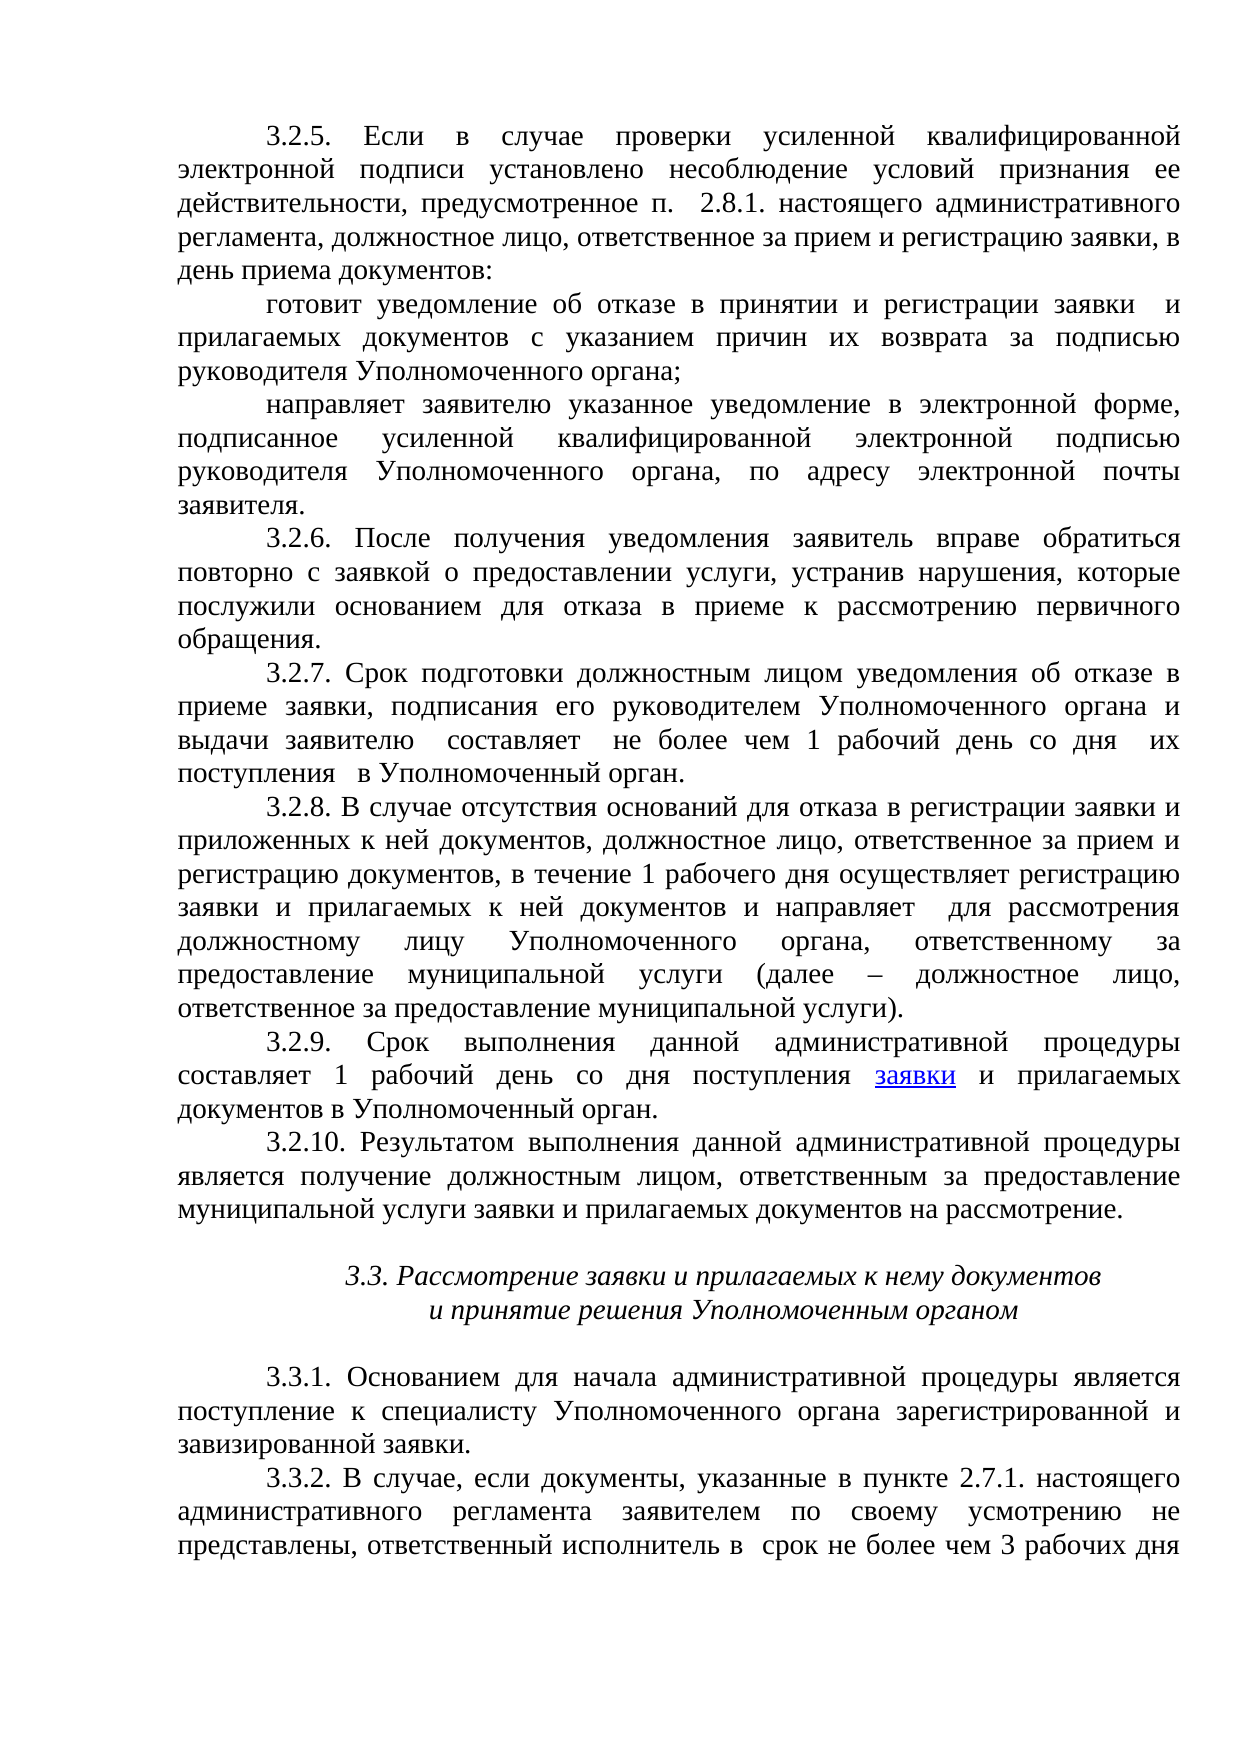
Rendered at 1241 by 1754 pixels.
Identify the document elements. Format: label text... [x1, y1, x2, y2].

text 3.2.6. После получения уведомления заявитель вправе обратиться повторно с заявкой о предоставлении услуги, устранив нарушения, которые послужили основанием для отказа в приеме к рассмотрению первичного обращения. [177, 521, 1181, 655]
text направляет заявителю указанное уведомление в электронной форме, подписанное усиленной квалифицированной электронной подписью руководителя Уполномоченного органа, по адресу электронной почты заявителя. [177, 386, 1181, 521]
text и принятие решения Уполномоченным органом [177, 1292, 1181, 1326]
text 3.2.5. Если в случае проверки усиленной квалифицированной электронной подписи установлено несоблюдение условий признания ее действительности, предусмотренное п. 2.8.1. настоящего административного регламента, должностное лицо, ответственное за прием и регистрацию заявки, в день приема документов: [177, 118, 1181, 286]
text 3.2.8. В случае отсутствия оснований для отказа в регистрации заявки и приложенных к ней документов, должностное лицо, ответственное за прием и регистрацию документов, в течение 1 рабочего дня осуществляет регистрацию заявки и прилагаемых к ней документов и направляет для рассмотрения должностному лицу Уполномоченного органа, ответственному за предоставление муниципальной услуги (далее – должностное лицо, ответственное за предоставление муниципальной услуги). [177, 789, 1181, 1024]
text 3.2.10. Результатом выполнения данной административной процедуры является получение должностным лицом, ответственным за предоставление муниципальной услуги заявки и прилагаемых документов на рассмотрение. [177, 1124, 1181, 1225]
text 3.3.1. Основанием для начала административной процедуры является поступление к специалисту Уполномоченного органа зарегистрированной и завизированной заявки. [177, 1359, 1181, 1460]
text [177, 1460, 1181, 1560]
text 3.3. Рассмотрение заявки и прилагаемых к нему документов [177, 1258, 1181, 1292]
text готовит уведомление об отказе в принятии и регистрации заявки и прилагаемых документов с указанием причин их возврата за подписью руководителя Уполномоченного органа; [177, 286, 1181, 386]
text 3.2.9. Срок выполнения данной административной процедуры составляет 1 рабочий день со дня поступления заявки и прилагаемых документов в Уполномоченный орган. [177, 1024, 1181, 1124]
text 3.2.7. Срок подготовки должностным лицом уведомления об отказе в приеме заявки, подписания его руководителем Уполномоченного органа и выдачи заявителю составляет не более чем 1 рабочий день со дня их поступления в Уполномоченный орган. [177, 655, 1181, 789]
